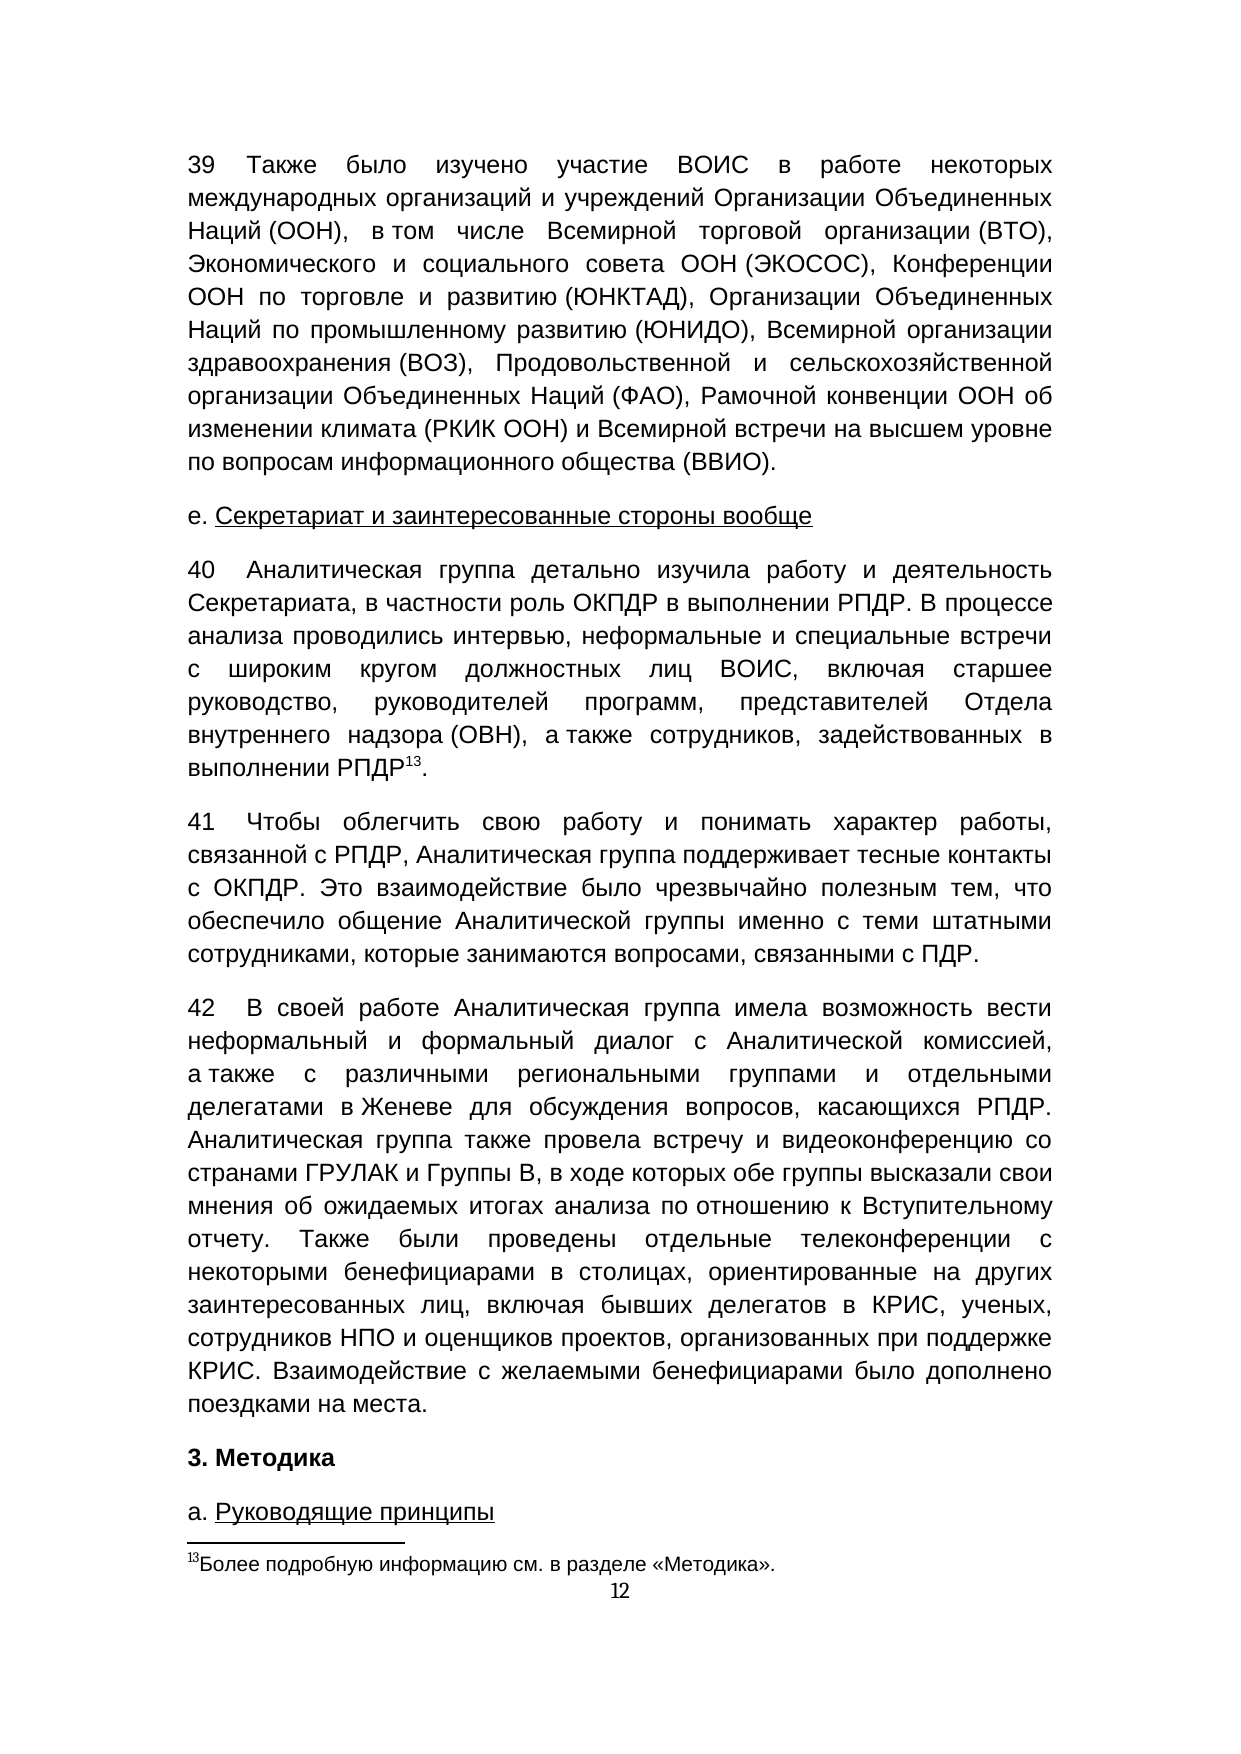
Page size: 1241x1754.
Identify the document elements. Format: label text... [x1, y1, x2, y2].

text e. Секретариат и заинтересованные стороны вообще [187, 501, 1053, 530]
text Также было изучено участие ВОИС в работе некоторых международных организаций и учреждений Организации Объединенных Наций (ООН), в том числе Всемирной торговой организации (ВТО), Экономического и социального совета ООН (ЭКОСОС), Конференции ООН по торговле и развитию (ЮНКТАД), Организации Объединенных Наций по промышленному развитию (ЮНИДО), Всемирной организации здравоохранения (ВОЗ), Продовольственной и сельскохозяйственной организации Объединенных Наций (ФАО), Рамочной конвенции ООН об изменении климата (РКИК ООН) и Всемирной встречи на высшем уровне по вопросам информационного общества (ВВИО). [187, 150, 1053, 476]
text Чтобы облегчить свою работу и понимать характер работы, связанной с РПДР, Аналитическая группа поддерживает тесные контакты с ОКПДР. Это взаимодействие было чрезвычайно полезным тем, что обеспечило общение Аналитической группы именно с теми штатными сотрудниками, которые занимаются вопросами, связанными с ПДР. [187, 807, 1053, 968]
text 3. Методика [187, 1443, 1053, 1472]
text Аналитическая группа детально изучила работу и деятельность Секретариата, в частности роль ОКПДР в выполнении РПДР. В процессе анализа проводились интервью, неформальные и специальные встречи с широким кругом должностных лиц ВОИС, включая старшее руководство, руководителей программ, представителей Отдела внутреннего надзора (ОВН), а также сотрудников, задействованных в выполнении РПДР. [187, 555, 1053, 782]
text a. Руководящие принципы [187, 1497, 1053, 1526]
text В своей работе Аналитическая группа имела возможность вести неформальный и формальный диалог с Аналитической комиссией, а также с различными региональными группами и отдельными делегатами в Женеве для обсуждения вопросов, касающихся РПДР. Аналитическая группа также провела встречу и видеоконференцию со странами ГРУЛАК и Группы B, в ходе которых обе группы высказали свои мнения об ожидаемых итогах анализа по отношению к Вступительному отчету. Также были проведены отдельные телеконференции с некоторыми бенефициарами в столицах, ориентированные на других заинтересованных лиц, включая бывших делегатов в КРИС, ученых, сотрудников НПО и оценщиков проектов, организованных при поддержке КРИС. Взаимодействие с желаемыми бенефициарами было дополнено поездками на места. [187, 993, 1053, 1418]
